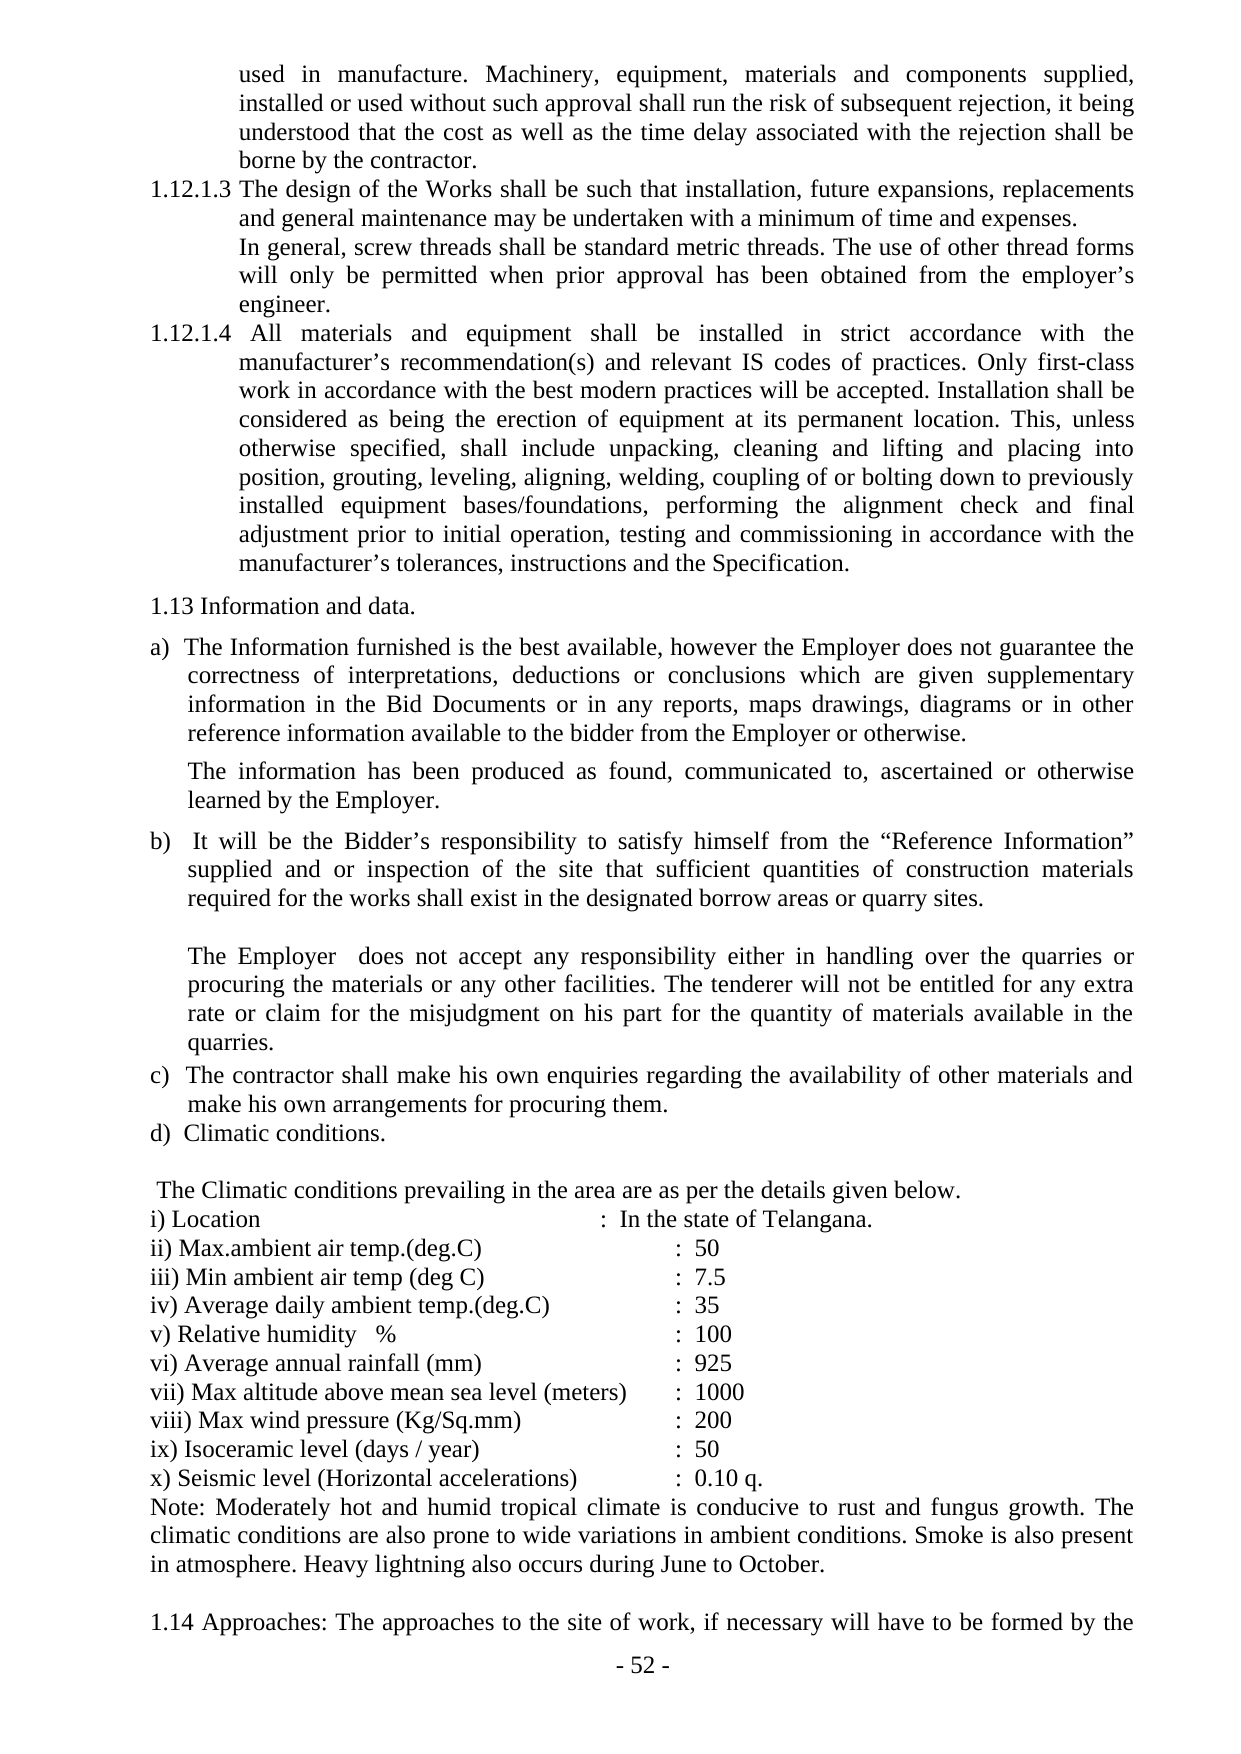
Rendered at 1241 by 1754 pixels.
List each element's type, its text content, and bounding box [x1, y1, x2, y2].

text In general, screw threads shall be standard metric threads. The use of other thread forms will only be permitted when prior approval has been obtained from the employer’s engineer. [239, 232, 1135, 318]
text The Employer does not accept any responsibility either in handling over the quarries or procuring the materials or any other facilities. The tenderer will not be entitled for any extra rate or claim for the misjudgment on his part for the quantity of materials available in the quarries. [187, 941, 1135, 1056]
text The information has been produced as found, communicated to, ascertained or otherwise learned by the Employer. [187, 756, 1135, 814]
text ix) Isoceramic level (days / year) : 50 [150, 1434, 1135, 1463]
text vii) Max altitude above mean sea level (meters) : 1000 [150, 1377, 1135, 1406]
text a) The Information furnished is the best available, however the Employer does not guarantee the correctness of interpretations, deductions or conclusions which are given supplementary information in the Bid Documents or in any reports, maps drawings, diagrams or in other reference information available to the bidder from the Employer or otherwise. [150, 632, 1135, 747]
text d) Climatic conditions. [150, 1118, 1135, 1147]
text iii) Min ambient air temp (deg C) : 7.5 [150, 1262, 1135, 1291]
text v) Relative humidity % : 100 [150, 1319, 1135, 1348]
text The Climatic conditions prevailing in the area are as per the details given below. [150, 1176, 1135, 1204]
text vi) Average annual rainfall (mm) : 925 [150, 1348, 1135, 1377]
text b) It will be the Bidder’s responsibility to satisfy himself from the “Reference Information” supplied and or inspection of the site that sufficient quantities of construction materials required for the works shall exist in the designated borrow areas or quarry sites. [150, 826, 1135, 912]
text i) Location : In the state of Telangana. [150, 1204, 1135, 1233]
text c) The contractor shall make his own enquiries regarding the availability of other materials and make his own arrangements for procuring them. [150, 1061, 1135, 1118]
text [150, 59, 1135, 174]
list 1.13 Information and data. [150, 591, 1135, 620]
text 1.12.1.3 The design of the Works shall be such that installation, future expansions, replacements and general maintenance may be undertaken with a minimum of time and expenses. [150, 174, 1135, 232]
text 1.12.1.4 All materials and equipment shall be installed in strict accordance with the manufacturer’s recommendation(s) and relevant IS codes of practices. Only first-class work in accordance with the best modern practices will be accepted. Installation shall be considered as being the erection of equipment at its permanent location. This, unless otherwise specified, shall include unpacking, cleaning and lifting and placing into position, grouting, leveling, aligning, welding, coupling of or bolting down to previously installed equipment bases/foundations, performing the alignment check and final adjustment prior to initial operation, testing and commissioning in accordance with the manufacturer’s tolerances, instructions and the Specification. [150, 318, 1135, 577]
text ii) Max.ambient air temp.(deg.C) : 50 [150, 1233, 1135, 1262]
text x) Seismic level (Horizontal accelerations) : 0.10 q. [150, 1463, 1135, 1492]
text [150, 1607, 1135, 1636]
text viii) Max wind pressure (Kg/Sq.mm) : 200 [150, 1406, 1135, 1434]
text iv) Average daily ambient temp.(deg.C) : 35 [150, 1291, 1135, 1319]
text Note: Moderately hot and humid tropical climate is conducive to rust and fungus growth. The climatic conditions are also prone to wide variations in ambient conditions. Smoke is also present in atmosphere. Heavy lightning also occurs during June to October. [150, 1492, 1135, 1578]
